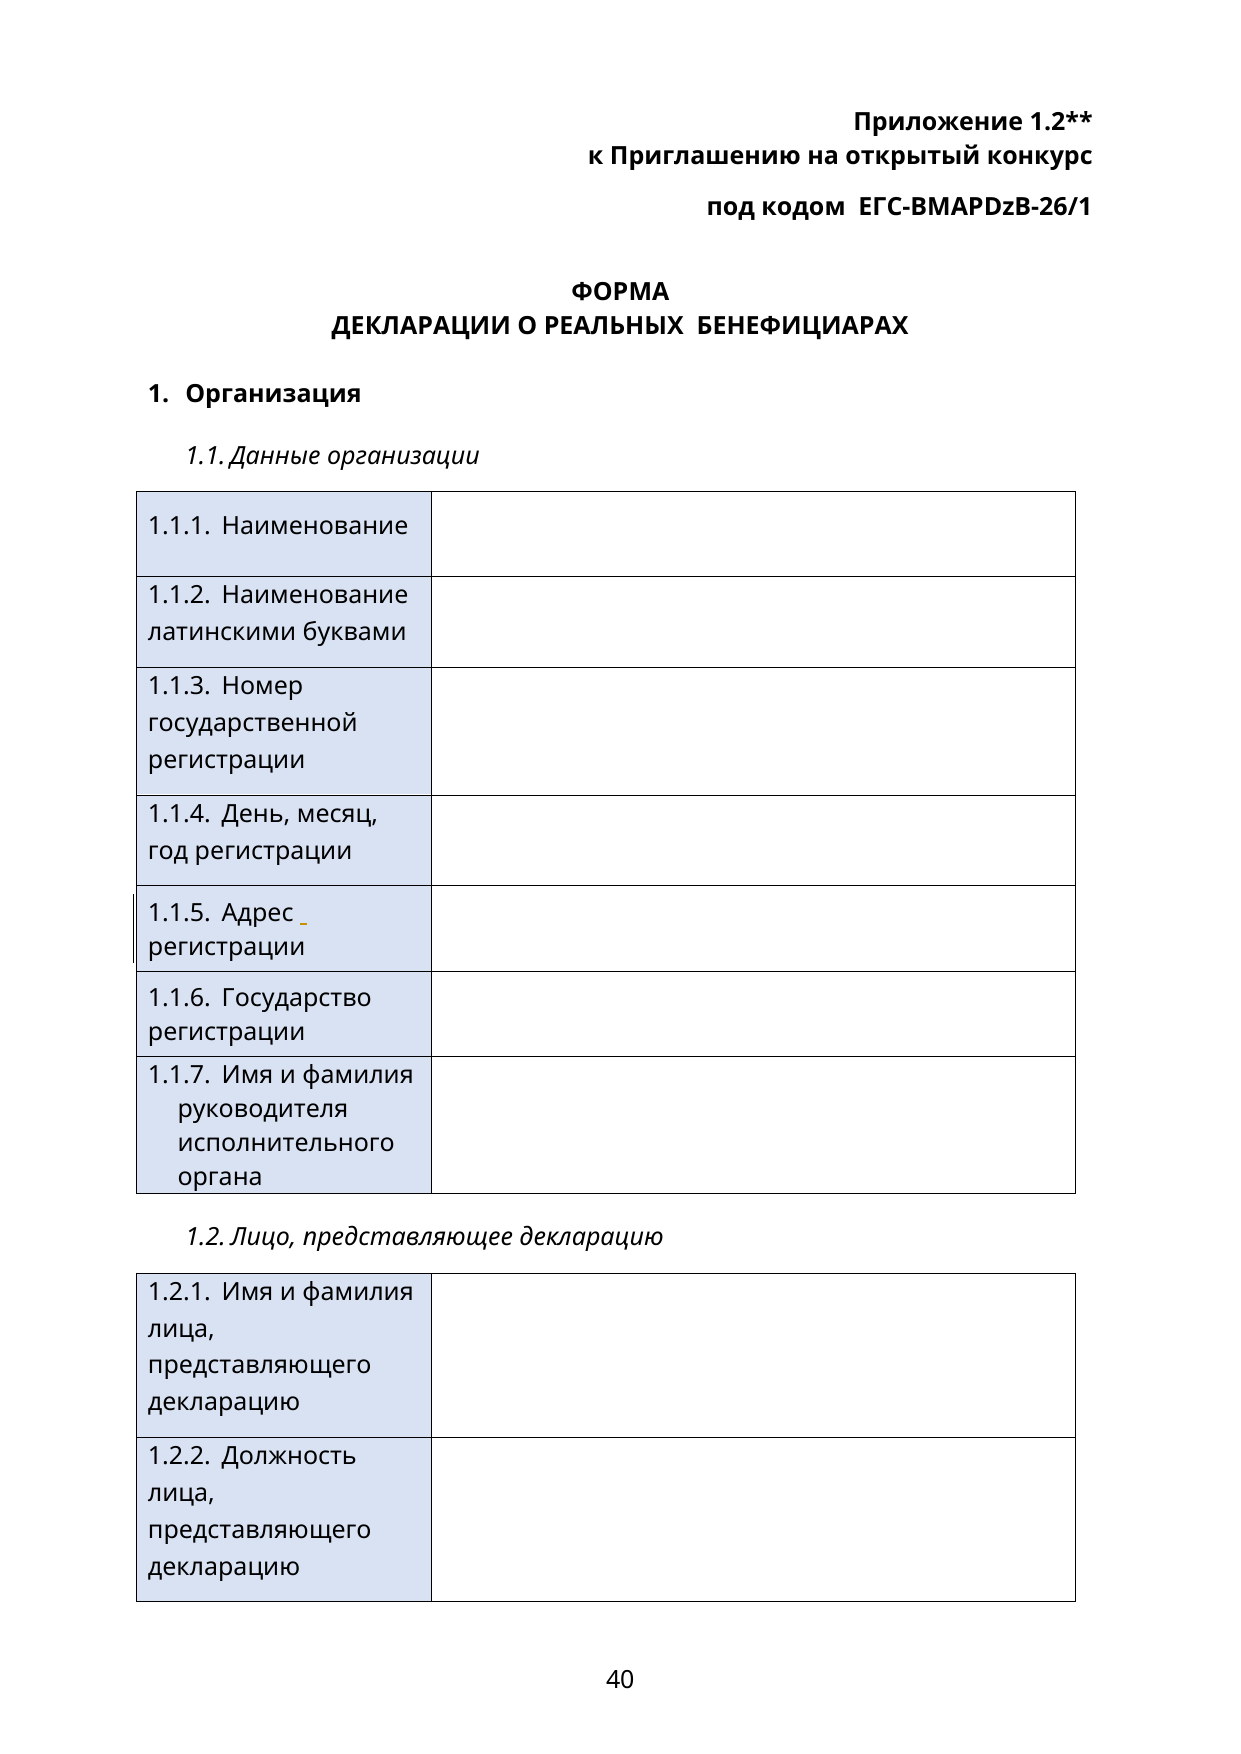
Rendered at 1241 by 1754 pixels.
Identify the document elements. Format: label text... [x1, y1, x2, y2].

text ДЕКЛАРАЦИИ О РЕАЛЬНЫХ БЕНЕФИЦИАРАХ [148, 308, 1092, 342]
text к Приглашению на открытый конкурс под кодом ЕГС-BMAPDzB-26/1 [148, 137, 1092, 223]
table_cell Государство регистрации [137, 972, 431, 1056]
table_header [432, 1274, 1075, 1437]
table_cell Номер государственной регистрации [137, 668, 431, 794]
table_cell Должность лица, представляющего декларацию [137, 1438, 431, 1601]
table_cell Имя и фамилия руководителя исполнительного органа [137, 1057, 431, 1193]
list Организация [148, 376, 1092, 410]
table_header Наименование [137, 492, 431, 576]
table_cell [432, 1438, 1075, 1601]
text Приложение 1.2** [148, 103, 1092, 137]
table_header Имя и фамилия лица, представляющего декларацию [137, 1274, 431, 1437]
table_cell [432, 577, 1075, 667]
table_cell [432, 796, 1075, 885]
table_cell День, месяц, год регистрации [137, 796, 431, 885]
table_cell [432, 972, 1075, 1056]
list Лицо, представляющее декларацию [185, 1219, 1092, 1253]
list Данные организации [185, 438, 1092, 472]
text ФОРМА [148, 274, 1092, 308]
table_cell Адрес регистрации [137, 886, 431, 971]
table_cell [432, 886, 1075, 971]
table_header [432, 492, 1075, 576]
table_cell [432, 1057, 1075, 1193]
table_cell Наименование латинскими буквами [137, 577, 431, 667]
table_cell [432, 668, 1075, 794]
